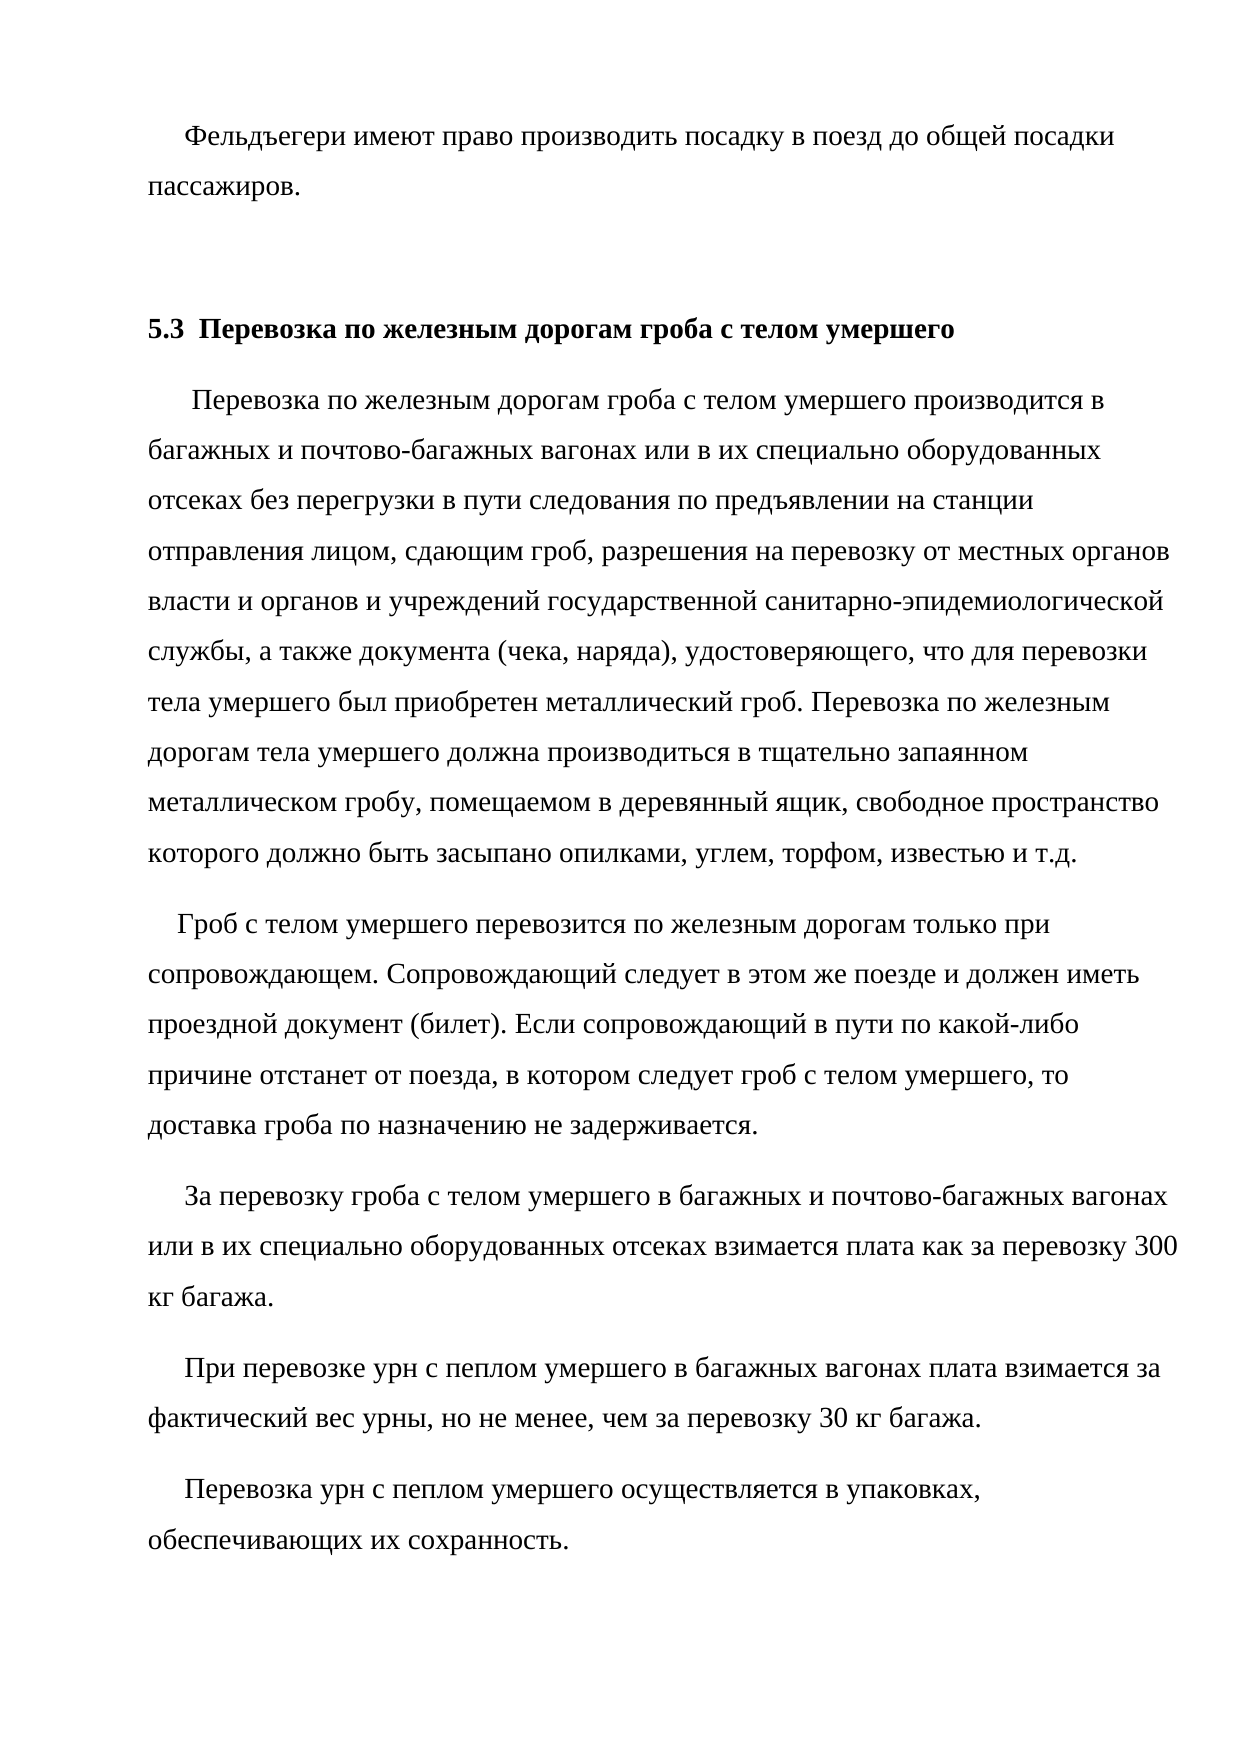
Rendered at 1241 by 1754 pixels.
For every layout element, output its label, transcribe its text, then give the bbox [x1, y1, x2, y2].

text 5.3 Перевозка по железным дорогам гроба с телом умершего [148, 311, 1181, 344]
text Гроб с телом умершего перевозится по железным дорогам только при сопровождающем. Сопровождающий следует в этом же поезде и должен иметь проездной документ (билет). Если сопровождающий в пути по какой-либо причине отстанет от поезда, в котором следует гроб с телом умершего, то доставка гроба по назначению не задерживается. [148, 906, 1181, 1141]
text При перевозке урн с пеплом умершего в багажных вагонах плата взимается за фактический вес урны, но не менее, чем за перевозку 30 кг багажа. [148, 1350, 1181, 1434]
text Фельдъегери имеют право производить посадку в поезд до общей посадки пассажиров. [148, 118, 1181, 202]
text Перевозка по железным дорогам гроба с телом умершего производится в багажных и почтово-багажных вагонах или в их специально оборудованных отсеках без перегрузки в пути следования по предъявлении на станции отправления лицом, сдающим гроб, разрешения на перевозку от местных органов власти и органов и учреждений государственной санитарно-эпидемиологической службы, а также документа (чека, наряда), удостоверяющего, что для перевозки тела умершего был приобретен металлический гроб. Перевозка по железным дорогам тела умершего должна производиться в тщательно запаянном металлическом гробу, помещаемом в деревянный ящик, свободное пространство которого должно быть засыпано опилками, углем, торфом, известью и т.д. [148, 382, 1181, 868]
text Перевозка урн с пеплом умершего осуществляется в упаковках, обеспечивающих их сохранность. [148, 1471, 1181, 1555]
text За перевозку гроба с телом умершего в багажных и почтово-багажных вагонах или в их специально оборудованных отсеках взимается плата как за перевозку 300 кг багажа. [148, 1178, 1181, 1312]
